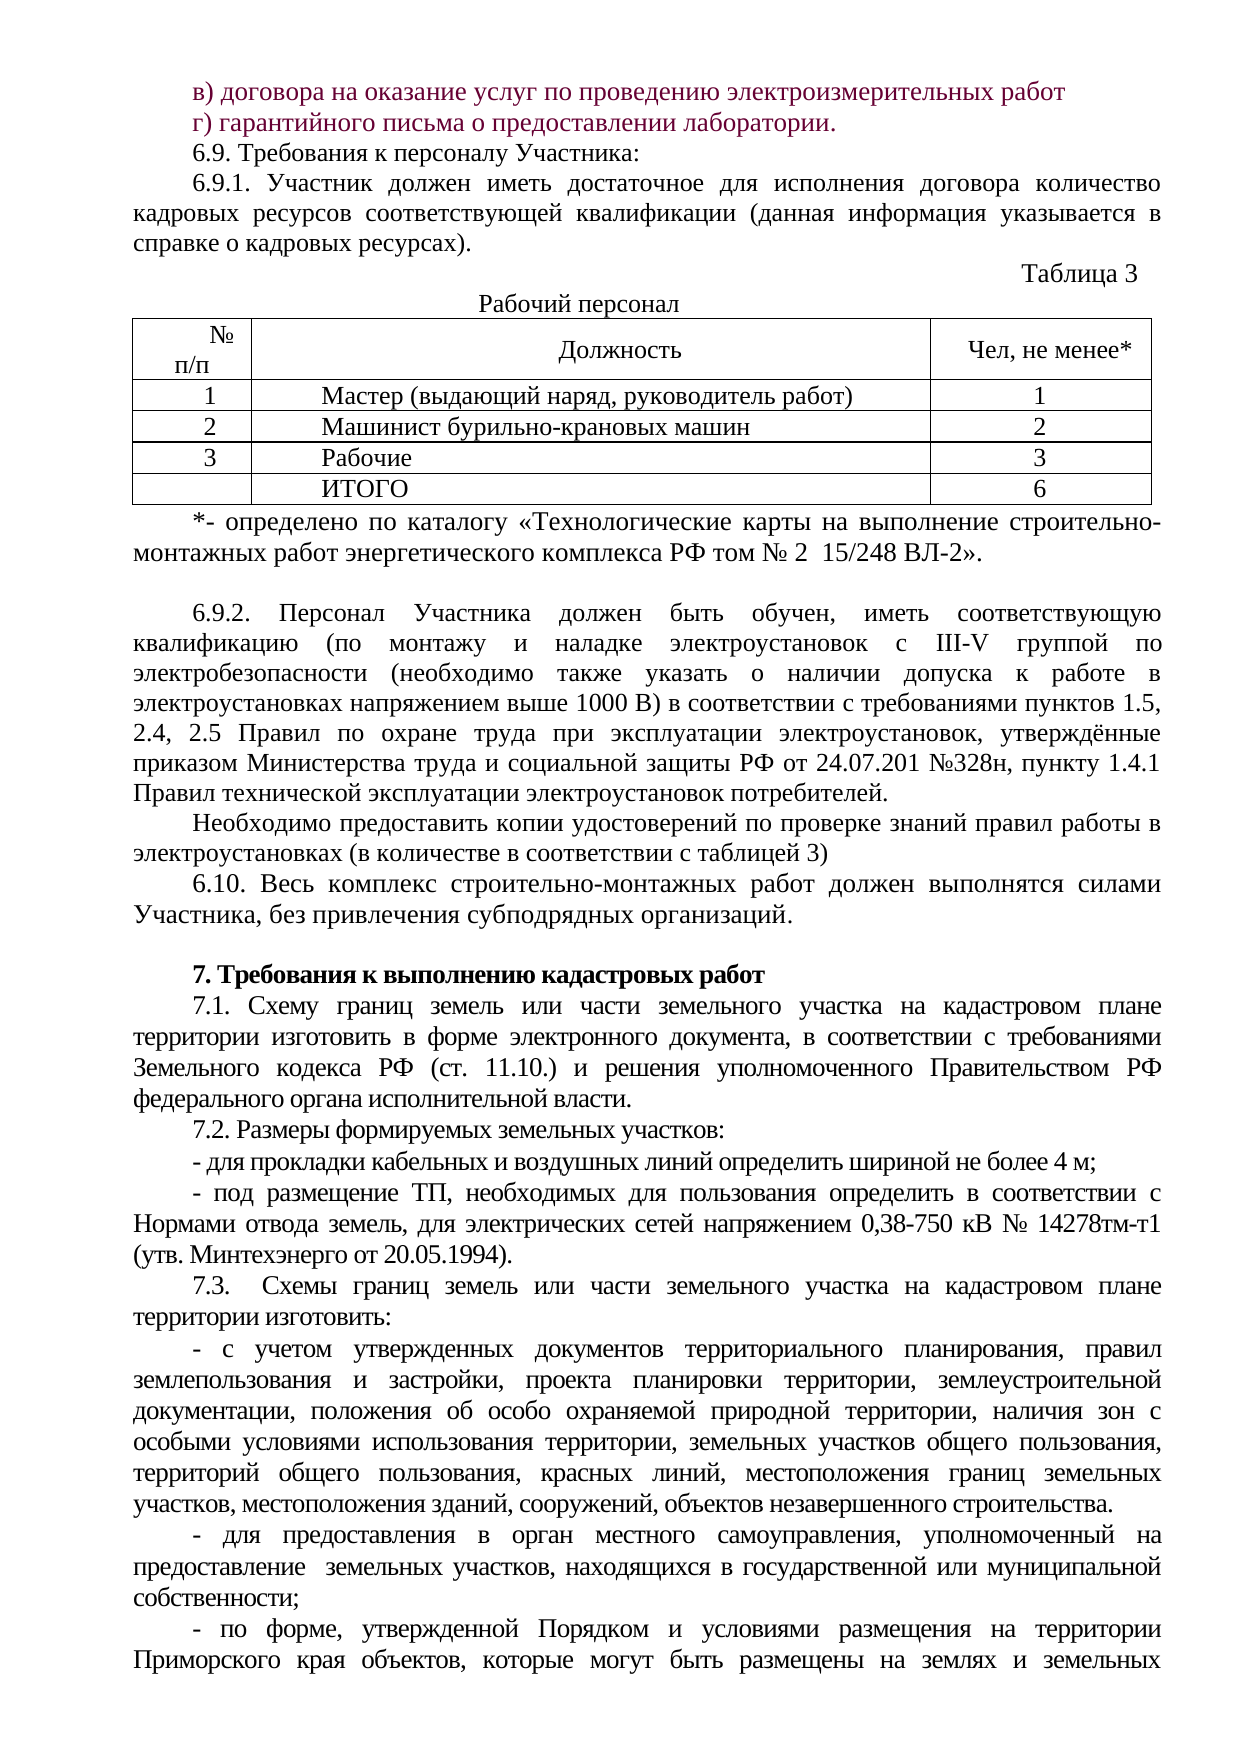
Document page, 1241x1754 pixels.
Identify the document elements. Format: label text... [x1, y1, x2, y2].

table_cell 2 [931, 411, 1151, 441]
table_cell [133, 474, 251, 503]
table_cell 3 [133, 443, 251, 472]
text - для предоставления в орган местного самоуправления, уполномоченный на предоставление земельных участков, находящихся в государственной или муниципальной собственности; [133, 1518, 1162, 1612]
table_cell Мастер (выдающий наряд, руководитель работ) [252, 380, 930, 410]
table_cell 3 [931, 443, 1151, 472]
table_cell 2 [133, 411, 251, 441]
table_cell 1 [931, 380, 1151, 410]
text Таблица 3 [133, 257, 1162, 288]
text 7.3. Схемы границ земель или части земельного участка на кадастровом плане территории изготовить: [133, 1269, 1162, 1332]
text в) договора на оказание услуг по проведению электроизмерительных работ [133, 75, 1162, 106]
text 6.10. Весь комплекс строительно-монтажных работ должен выполнятся силами Участника, без привлечения субподрядных организаций. [133, 867, 1162, 929]
table_cell ИТОГО [252, 474, 930, 503]
text г) гарантийного письма о предоставлении лаборатории. [133, 106, 1162, 137]
table_cell Рабочие [252, 443, 930, 472]
table_cell 1 [133, 380, 251, 410]
table_header Чел, не менее* [931, 319, 1151, 379]
text 6.9.1. Участник должен иметь достаточное для исполнения договора количество кадровых ресурсов соответствующей квалификации (данная информация указывается в справке о кадровых ресурсах). [133, 167, 1162, 257]
table_cell Машинист бурильно-крановых машин [252, 411, 930, 441]
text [133, 1612, 1162, 1674]
table_header Должность [252, 319, 930, 379]
text - с учетом утвержденных документов территориального планирования, правил землепользования и застройки, проекта планировки территории, землеустроительной документации, положения об особо охраняемой природной территории, наличия зон с особыми условиями использования территории, земельных участков общего пользования, территорий общего пользования, красных линий, местоположения границ земельных участков, местоположения зданий, сооружений, объектов незавершенного строительства. [133, 1332, 1162, 1518]
text *- определено по каталогу «Технологические карты на выполнение строительно-монтажных работ энергетического комплекса РФ том № 2 15/248 ВЛ-2». [133, 504, 1162, 567]
table_cell 6 [931, 474, 1151, 503]
text Рабочий персонал [133, 288, 1162, 318]
text 7.1. Схему границ земель или части земельного участка на кадастровом плане территории изготовить в форме электронного документа, в соответствии с требованиями Земельного кодекса РФ (ст. 11.10.) и решения уполномоченного Правительством РФ федерального органа исполнительной власти. [133, 989, 1162, 1114]
text - под размещение ТП, необходимых для пользования определить в соответствии с Нормами отвода земель, для электрических сетей напряжением 0,38-750 кВ № 14278тм-т1 (утв. Минтехэнерго от 20.05.1994). [133, 1176, 1162, 1269]
text 7. Требования к выполнению кадастровых работ [133, 958, 1162, 989]
table_header №п/п [133, 319, 251, 379]
text Необходимо предоставить копии удостоверений по проверке знаний правил работы в электроустановках (в количестве в соответствии с таблицей 3) [133, 807, 1162, 867]
text 6.9. Требования к персоналу Участника: [133, 137, 1162, 167]
text 6.9.2. Персонал Участника должен быть обучен, иметь соответствующую квалификацию (по монтажу и наладке электроустановок с III-V группой по электробезопасности (необходимо также указать о наличии допуска к работе в электроустановках напряжением выше 1000 В) в соответствии с требованиями пунктов 1.5, 2.4, 2.5 Правил по охране труда при эксплуатации электроустановок, утверждённые приказом Министерства труда и социальной защиты РФ от 24.07.201 №328н, пункту 1.4.1 Правил технической эксплуатации электроустановок потребителей. [133, 597, 1162, 807]
text 7.2. Размеры формируемых земельных участков: [133, 1114, 1162, 1145]
text - для прокладки кабельных и воздушных линий определить шириной не более 4 м; [133, 1145, 1162, 1176]
